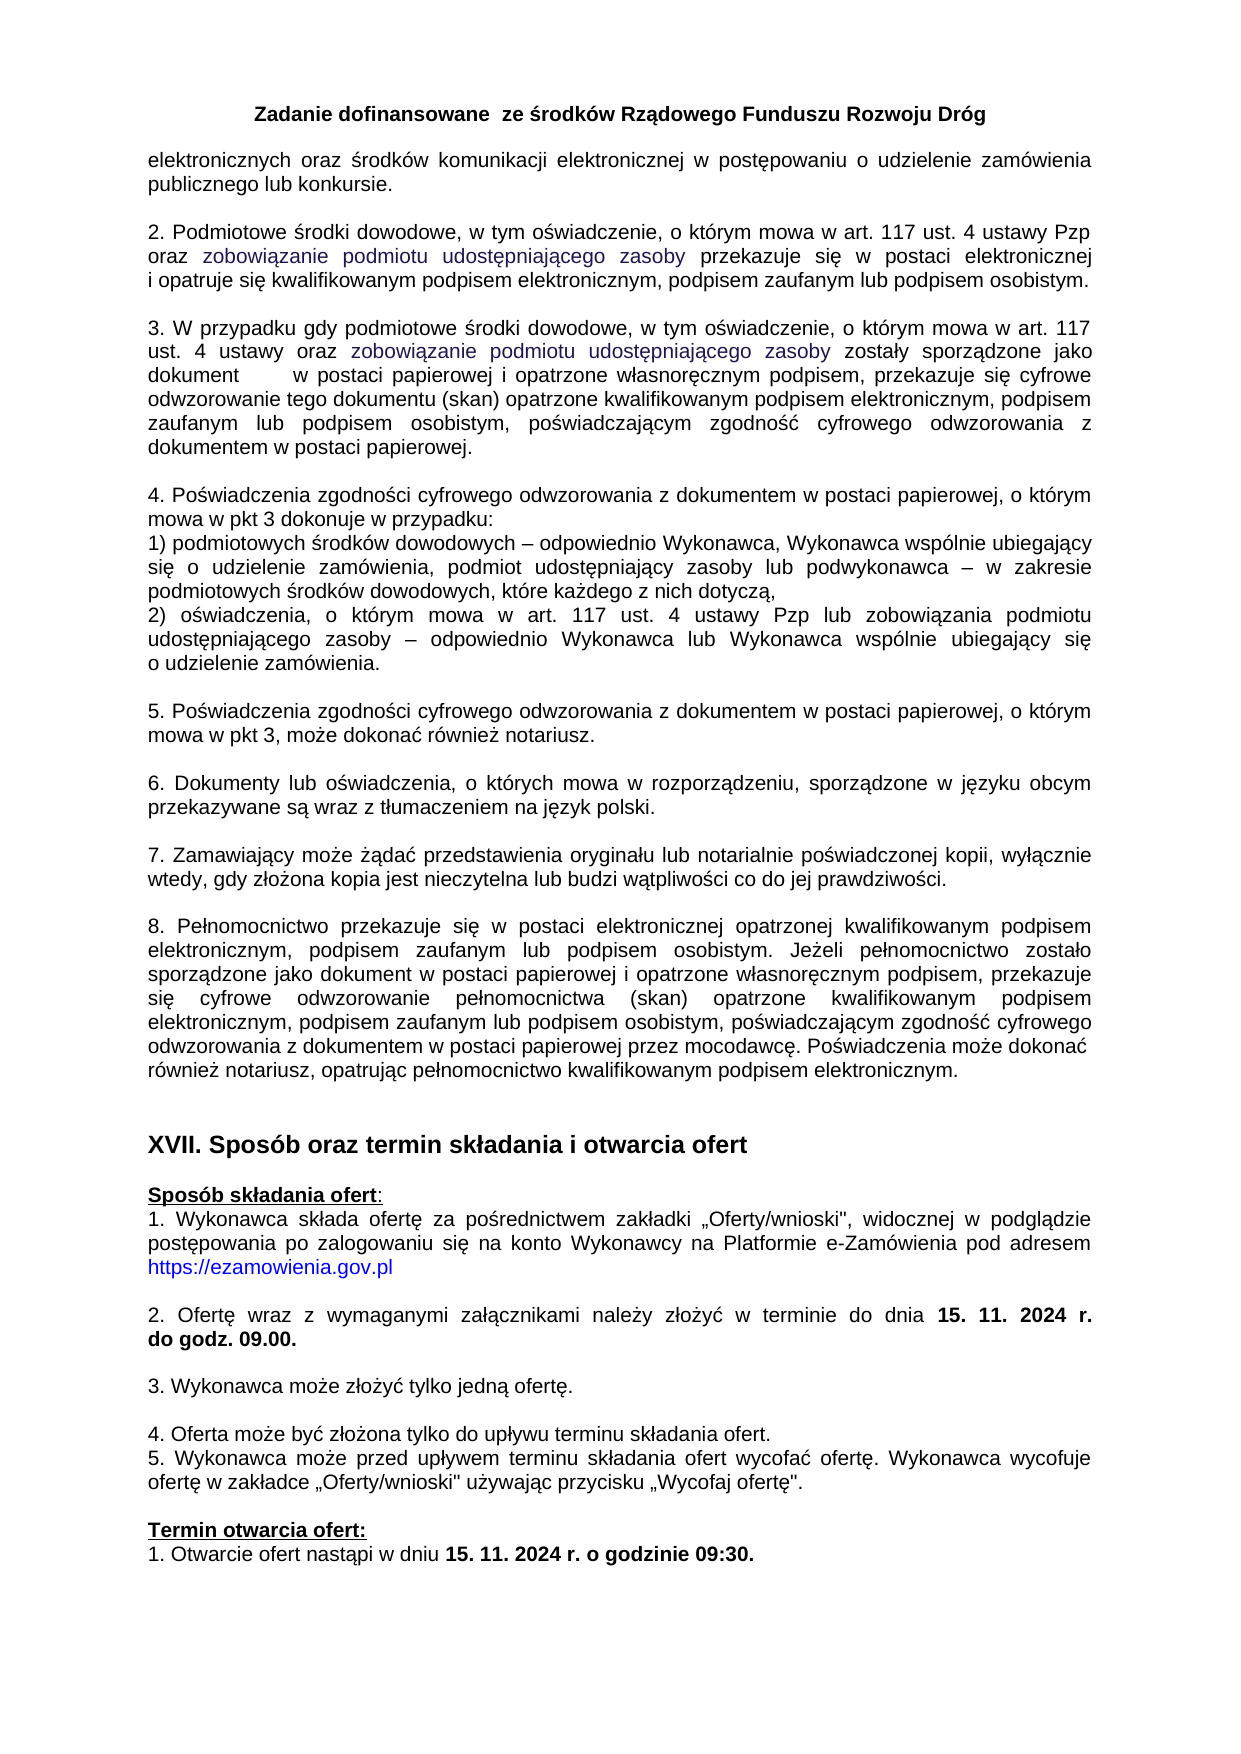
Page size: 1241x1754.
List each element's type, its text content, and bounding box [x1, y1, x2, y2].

text 6. Dokumenty lub oświadczenia, o których mowa w rozporządzeniu, sporządzone w języku obcym przekazywane są wraz z tłumaczeniem na język polski. [148, 771, 1093, 818]
text 3. Wykonawca może złożyć tylko jedną ofertę. [148, 1374, 1093, 1398]
text również notariusz, opatrując pełnomocnictwo kwalifikowanym podpisem elektronicznym. [148, 1058, 1093, 1082]
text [148, 148, 1093, 196]
text 4. Poświadczenia zgodności cyfrowego odwzorowania z dokumentem w postaci papierowej, o którym mowa w pkt 3 dokonuje w przypadku: [148, 483, 1093, 531]
text Termin otwarcia ofert: [148, 1518, 1093, 1542]
text 8. Pełnomocnictwo przekazuje się w postaci elektronicznej opatrzonej kwalifikowanym podpisem elektronicznym, podpisem zaufanym lub podpisem osobistym. Jeżeli pełnomocnictwo zostało sporządzone jako dokument w postaci papierowej i opatrzone własnoręcznym podpisem, przekazuje się cyfrowe odwzorowanie pełnomocnictwa (skan) opatrzone kwalifikowanym podpisem elektronicznym, podpisem zaufanym lub podpisem osobistym, poświadczającym zgodność cyfrowego odwzorowania z dokumentem w postaci papierowej przez mocodawcę. Poświadczenia może dokonać [148, 914, 1093, 1058]
text 2. Ofertę wraz z wymaganymi załącznikami należy złożyć w terminie do dnia 15. 11. 2024 r. do godz. 09.00. [148, 1302, 1093, 1350]
text XVII. Sposób oraz termin składania i otwarcia ofert [148, 1130, 1093, 1159]
text Sposób składania ofert: [148, 1183, 1093, 1207]
text 2. Podmiotowe środki dowodowe, w tym oświadczenie, o którym mowa w art. 117 ust. 4 ustawy Pzp oraz zobowiązanie podmiotu udostępniającego zasoby przekazuje się w postaci elektronicznej i opatruje się kwalifikowanym podpisem elektronicznym, podpisem zaufanym lub podpisem osobistym. [148, 219, 1093, 291]
text 3. W przypadku gdy podmiotowe środki dowodowe, w tym oświadczenie, o którym mowa w art. 117 ust. 4 ustawy oraz zobowiązanie podmiotu udostępniającego zasoby zostały sporządzone jako dokument w postaci papierowej i opatrzone własnoręcznym podpisem, przekazuje się cyfrowe odwzorowanie tego dokumentu (skan) opatrzone kwalifikowanym podpisem elektronicznym, podpisem zaufanym lub podpisem osobistym, poświadczającym zgodność cyfrowego odwzorowania z dokumentem w postaci papierowej. [148, 315, 1093, 459]
text 4. Oferta może być złożona tylko do upływu terminu składania ofert. [148, 1422, 1093, 1446]
text 5. Wykonawca może przed upływem terminu składania ofert wycofać ofertę. Wykonawca wycofuje ofertę w zakładce „Oferty/wnioski" używając przycisku „Wycofaj ofertę". [148, 1446, 1093, 1494]
text 5. Poświadczenia zgodności cyfrowego odwzorowania z dokumentem w postaci papierowej, o którym mowa w pkt 3, może dokonać również notariusz. [148, 699, 1093, 747]
text 1. Wykonawca składa ofertę za pośrednictwem zakładki „Oferty/wnioski", widocznej w podglądzie postępowania po zalogowaniu się na konto Wykonawcy na Platformie e-Zamówienia pod adresem https://ezamowienia.gov.pl [148, 1207, 1093, 1278]
text 1) podmiotowych środków dowodowych – odpowiednio Wykonawca, Wykonawca wspólnie ubiegający się o udzielenie zamówienia, podmiot udostępniający zasoby lub podwykonawca – w zakresie podmiotowych środków dowodowych, które każdego z nich dotyczą, [148, 531, 1093, 603]
text 7. Zamawiający może żądać przedstawienia oryginału lub notarialnie poświadczonej kopii, wyłącznie wtedy, gdy złożona kopia jest nieczytelna lub budzi wątpliwości co do jej prawdziwości. [148, 842, 1093, 890]
text 2) oświadczenia, o którym mowa w art. 117 ust. 4 ustawy Pzp lub zobowiązania podmiotu udostępniającego zasoby – odpowiednio Wykonawca lub Wykonawca wspólnie ubiegający się o udzielenie zamówienia. [148, 603, 1093, 675]
text 1. Otwarcie ofert nastąpi w dniu 15. 11. 2024 r. o godzinie 09:30. [148, 1542, 1093, 1566]
